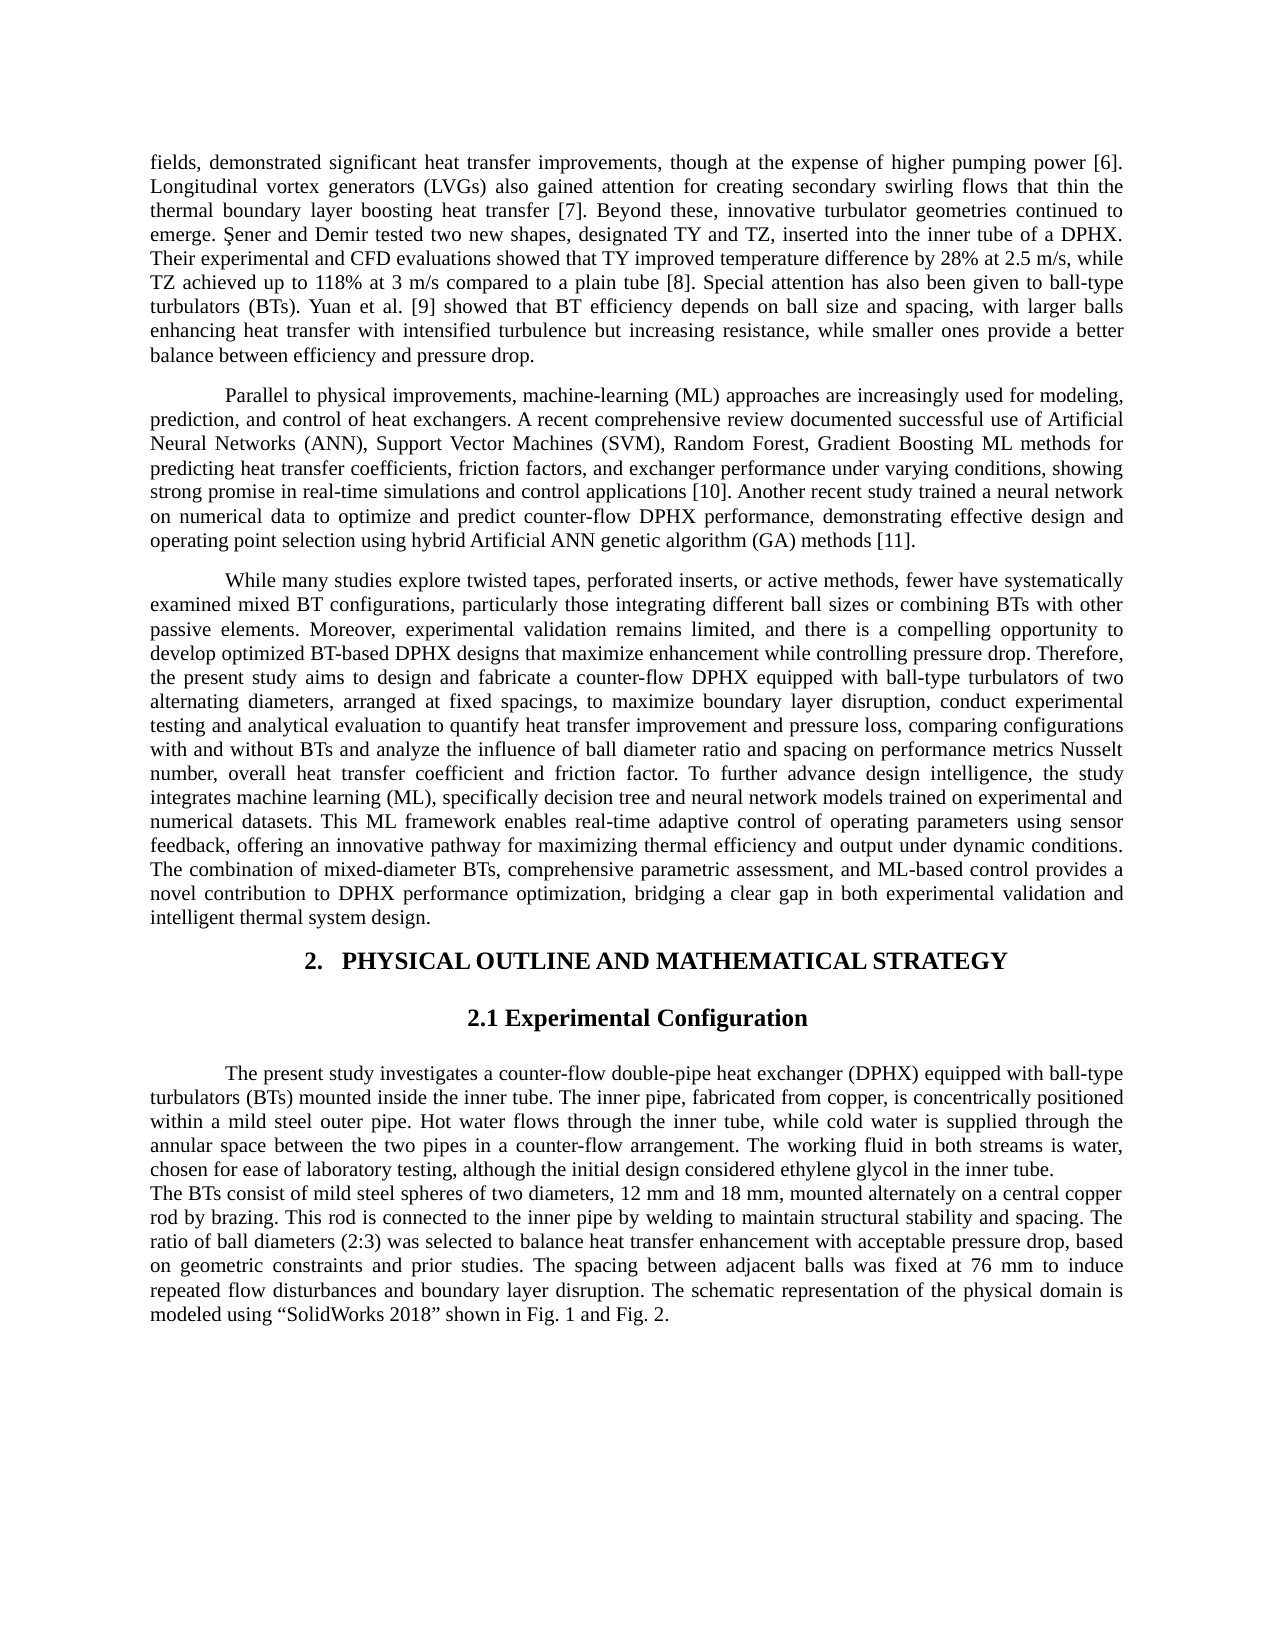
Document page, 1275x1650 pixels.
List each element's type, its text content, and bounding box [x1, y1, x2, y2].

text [150, 150, 1125, 367]
text Parallel to physical improvements, machine-learning (ML) approaches are increasingly used for modeling, prediction, and control of heat exchangers. A recent comprehensive review documented successful use of Artificial Neural Networks (ANN), Support Vector Machines (SVM), Random Forest, Gradient Boosting ML methods for predicting heat transfer coefficients, friction factors, and exchanger performance under varying conditions, showing strong promise in real-time simulations and control applications [10]. Another recent study trained a neural network on numerical data to optimize and predict counter-flow DPHX performance, demonstrating effective design and operating point selection using hybrid Artificial ANN genetic algorithm (GA) methods [11]. [150, 383, 1125, 552]
list PHYSICAL OUTLINE AND MATHEMATICAL STRATEGY [187, 946, 1125, 975]
text The present study investigates a counter-flow double-pipe heat exchanger (DPHX) equipped with ball-type turbulators (BTs) mounted inside the inner tube. The inner pipe, fabricated from copper, is concentrically positioned within a mild steel outer pipe. Hot water flows through the inner tube, while cold water is supplied through the annular space between the two pipes in a counter-flow arrangement. The working fluid in both streams is water, chosen for ease of laboratory testing, although the initial design considered ethylene glycol in the inner tube. [150, 1061, 1125, 1181]
text While many studies explore twisted tapes, perforated inserts, or active methods, fewer have systematically examined mixed BT configurations, particularly those integrating different ball sizes or combining BTs with other passive elements. Moreover, experimental validation remains limited, and there is a compelling opportunity to develop optimized BT-based DPHX designs that maximize enhancement while controlling pressure drop. Therefore, the present study aims to design and fabricate a counter-flow DPHX equipped with ball-type turbulators of two alternating diameters, arranged at fixed spacings, to maximize boundary layer disruption, conduct experimental testing and analytical evaluation to quantify heat transfer improvement and pressure loss, comparing configurations with and without BTs and analyze the influence of ball diameter ratio and spacing on performance metrics Nusselt number, overall heat transfer coefficient and friction factor. To further advance design intelligence, the study integrates machine learning (ML), specifically decision tree and neural network models trained on experimental and numerical datasets. This ML framework enables real-time adaptive control of operating parameters using sensor feedback, offering an innovative pathway for maximizing thermal efficiency and output under dynamic conditions. The combination of mixed-diameter BTs, comprehensive parametric assessment, and ML-based control provides a novel contribution to DPHX performance optimization, bridging a clear gap in both experimental validation and intelligent thermal system design. [150, 568, 1125, 929]
text The BTs consist of mild steel spheres of two diameters, 12 mm and 18 mm, mounted alternately on a central copper rod by brazing. This rod is connected to the inner pipe by welding to maintain structural stability and spacing. The ratio of ball diameters (2:3) was selected to balance heat transfer enhancement with acceptable pressure drop, based on geometric constraints and prior studies. The spacing between adjacent balls was fixed at 76 mm to induce repeated flow disturbances and boundary layer disruption. The schematic representation of the physical domain is modeled using “SolidWorks 2018” shown in Fig. 1 and Fig. 2. [150, 1181, 1125, 1326]
text 2.1 Experimental Configuration [150, 1003, 1125, 1032]
